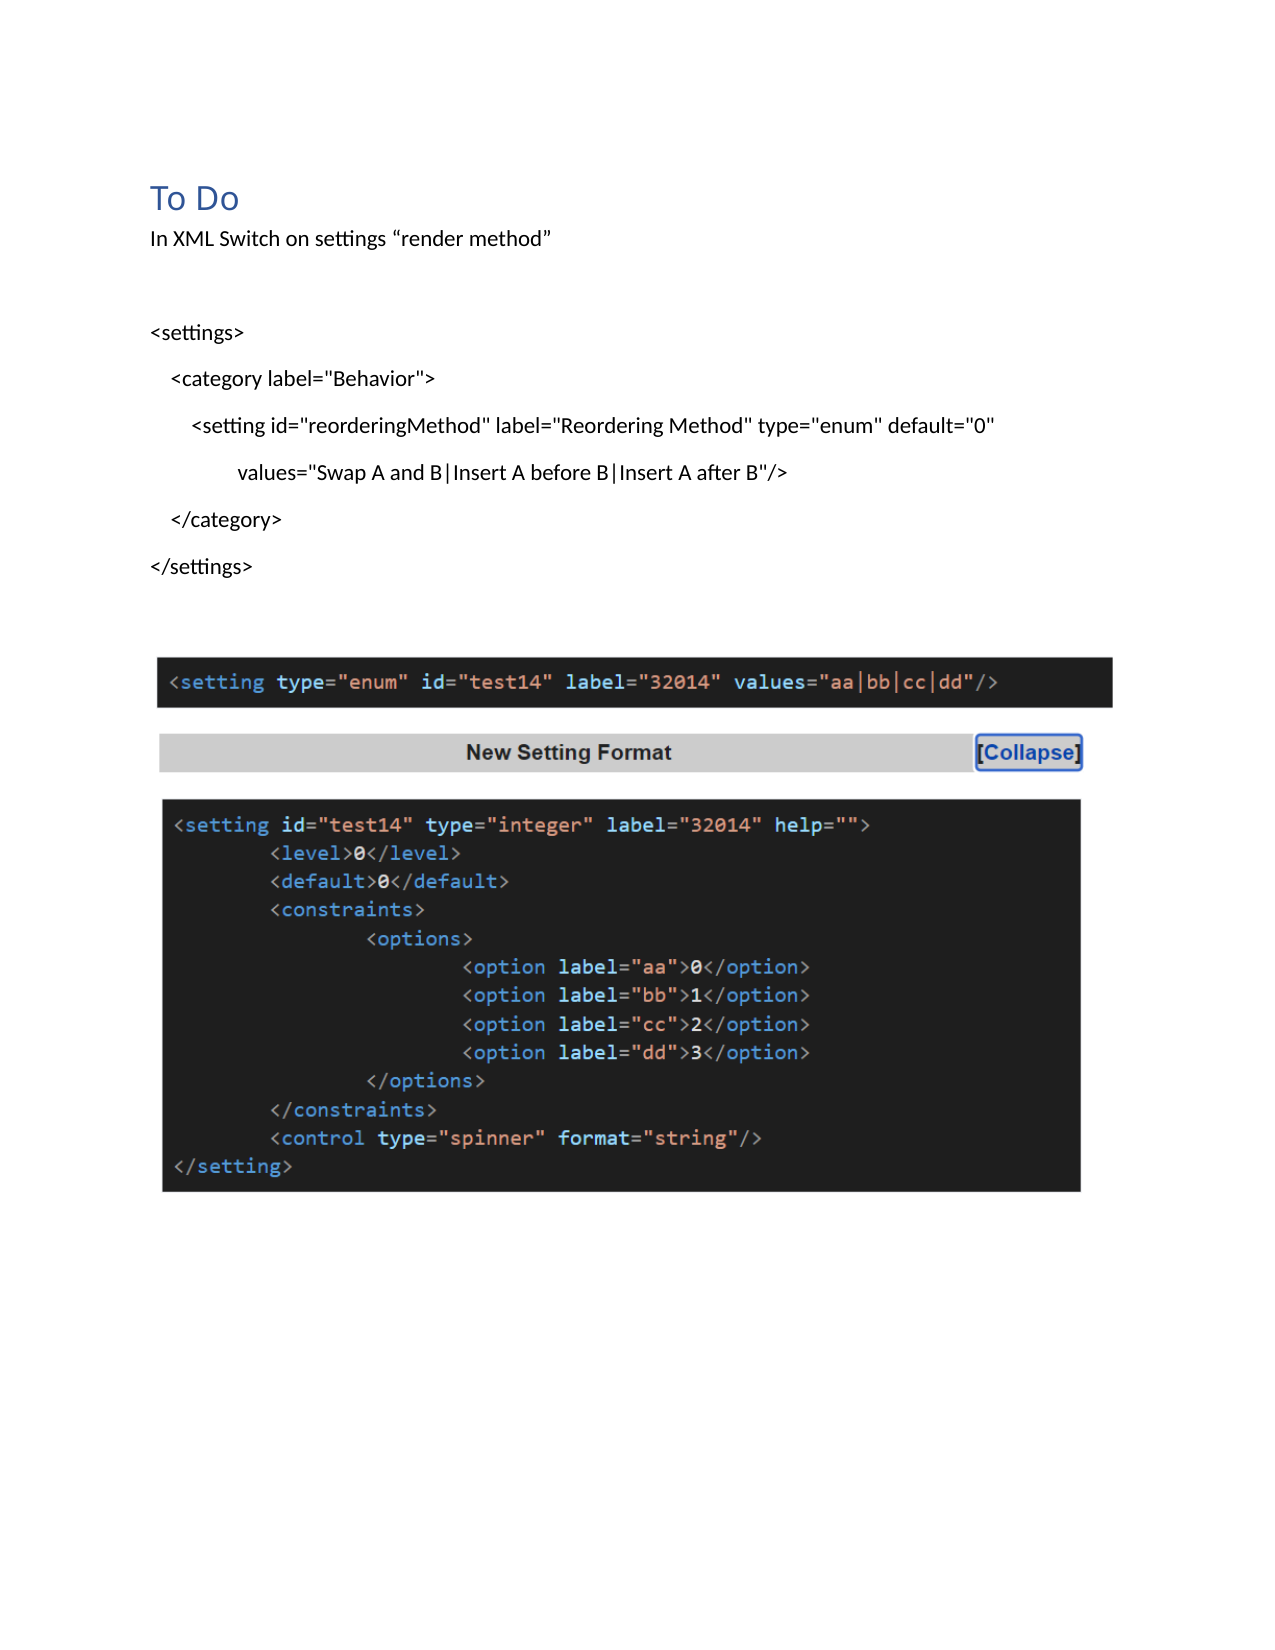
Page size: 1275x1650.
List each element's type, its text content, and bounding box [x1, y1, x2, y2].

text In XML Switch on settings “render method” [150, 224, 1125, 252]
text values="Swap A and B|Insert A before B|Insert A after B"/> [150, 458, 1125, 486]
text </settings> [150, 552, 1125, 580]
subtitle To Do [150, 175, 1125, 220]
text </category> [150, 505, 1125, 533]
text <settings> [150, 318, 1125, 346]
text <setting id="reorderingMethod" label="Reordering Method" type="enum" default="0" [150, 411, 1125, 439]
text <category label="Behavior"> [150, 364, 1125, 393]
picture [150, 645, 1113, 1197]
